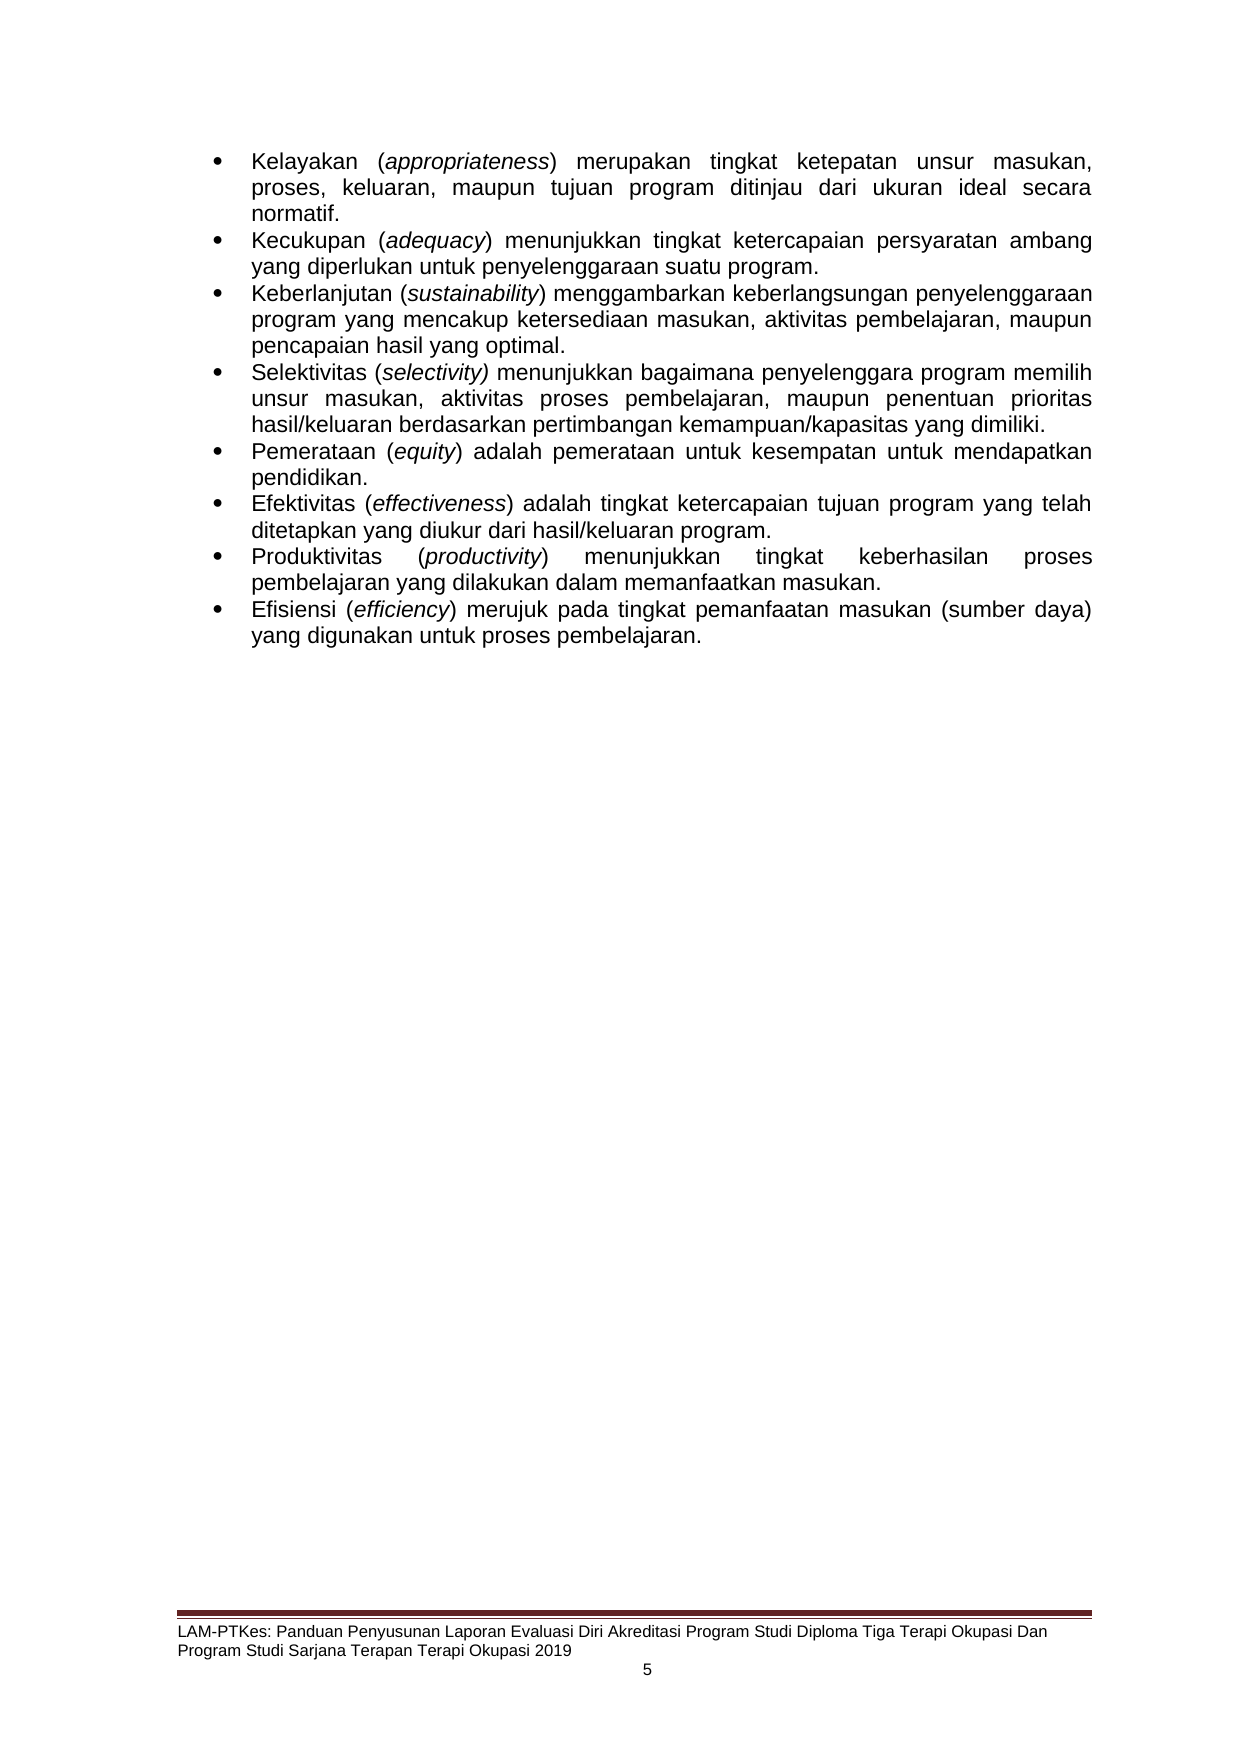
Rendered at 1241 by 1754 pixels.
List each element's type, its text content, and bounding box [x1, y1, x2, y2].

list Produktivitas (productivity) menunjukkan tingkat keberhasilan proses pembelajaran yang dilakukan dalam memanfaatkan masukan. [213, 543, 1092, 596]
list Keberlanjutan (sustainability) menggambarkan keberlangsungan penyelenggaraan program yang mencakup ketersediaan masukan, aktivitas pembelajaran, maupun pencapaian hasil yang optimal. [213, 279, 1092, 358]
list Efektivitas (effectiveness) adalah tingkat ketercapaian tujuan program yang telah ditetapkan yang diukur dari hasil/keluaran program. [213, 490, 1092, 543]
list Kecukupan (adequacy) menunjukkan tingkat ketercapaian persyaratan ambang yang diperlukan untuk penyelenggaraan suatu program. [213, 227, 1092, 279]
list Kelayakan (appropriateness) merupakan tingkat ketepatan unsur masukan, proses, keluaran, maupun tujuan program ditinjau dari ukuran ideal secara normatif. [213, 148, 1092, 227]
list Pemerataan (equity) adalah pemerataan untuk kesempatan untuk mendapatkan pendidikan. [213, 438, 1092, 490]
list Selektivitas (selectivity) menunjukkan bagaimana penyelenggara program memilih unsur masukan, aktivitas proses pembelajaran, maupun penentuan prioritas hasil/keluaran berdasarkan pertimbangan kemampuan/kapasitas yang dimiliki. [213, 358, 1092, 438]
list Efisiensi (efficiency) merujuk pada tingkat pemanfaatan masukan (sumber daya) yang digunakan untuk proses pembelajaran. [213, 596, 1092, 648]
